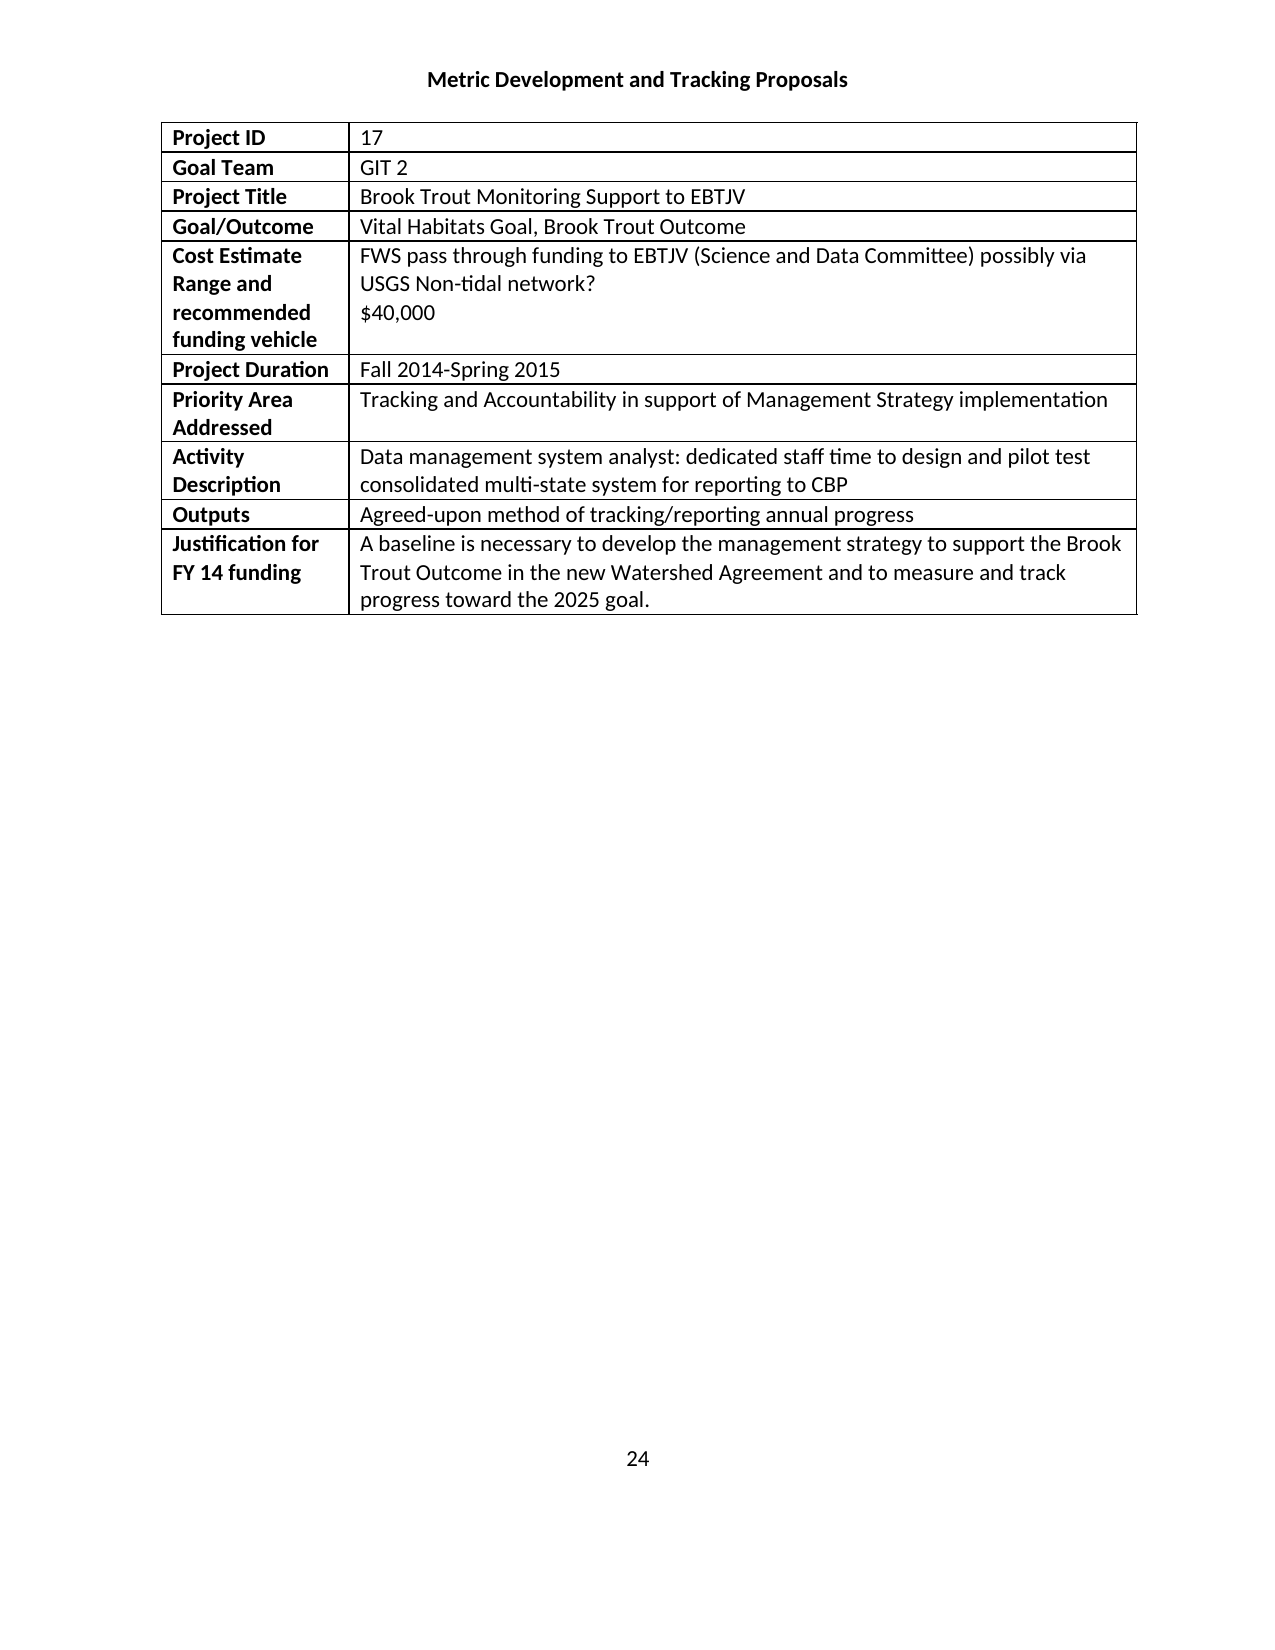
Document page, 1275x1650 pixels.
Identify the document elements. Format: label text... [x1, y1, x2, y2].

table_cell Priority Area Addressed [162, 385, 348, 441]
table_cell Brook Trout Monitoring Support to EBTJV [350, 182, 1136, 210]
table_cell Project Duration [162, 355, 348, 383]
table_cell Cost Estimate Range and recommended funding vehicle [162, 242, 348, 354]
table_header 17 [350, 123, 1136, 151]
table_cell Agreed-upon method of tracking/reporting annual progress [350, 500, 1136, 528]
table_cell Project Title [162, 182, 348, 210]
table_cell Goal Team [162, 153, 348, 181]
table_cell Outputs [162, 500, 348, 528]
table_cell Vital Habitats Goal, Brook Trout Outcome [350, 212, 1136, 240]
table_cell Activity Description [162, 442, 348, 498]
table_cell Fall 2014-Spring 2015 [350, 355, 1136, 383]
table_cell Tracking and Accountability in support of Management Strategy implementation [350, 385, 1136, 441]
table_header Project ID [162, 123, 348, 151]
table_cell GIT 2 [350, 153, 1136, 181]
table_cell Goal/Outcome [162, 212, 348, 240]
table_cell FWS pass through funding to EBTJV (Science and Data Committee) possibly via USGS Non-tidal network? $40,000 [350, 242, 1136, 354]
table_cell A baseline is necessary to develop the management strategy to support the Brook Trout Outcome in the new Watershed Agreement and to measure and track progress toward the 2025 goal. [350, 530, 1136, 614]
table_cell Data management system analyst: dedicated staff time to design and pilot test consolidated multi-state system for reporting to CBP [350, 442, 1136, 498]
table_cell Justification for FY 14 funding [162, 530, 348, 614]
text Metric Development and Tracking Proposals [150, 66, 1125, 94]
